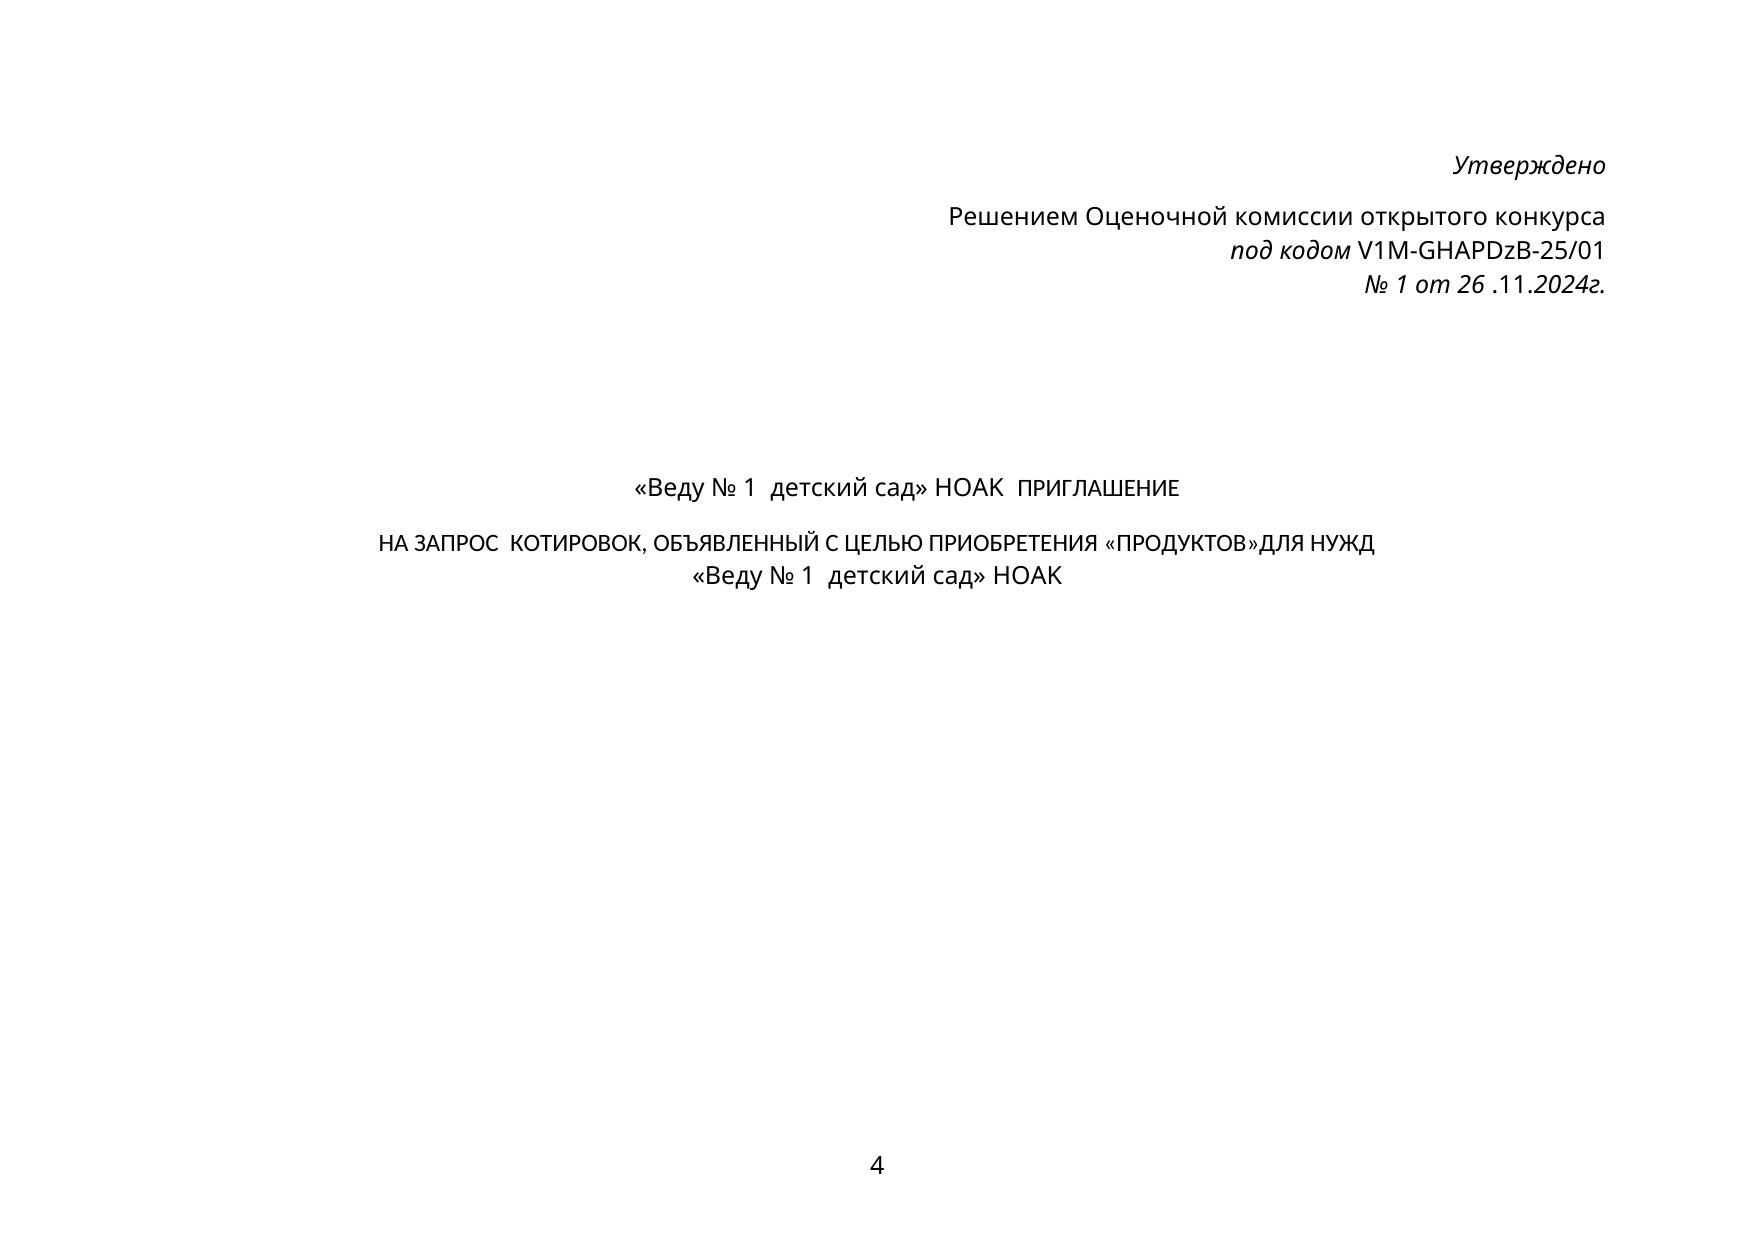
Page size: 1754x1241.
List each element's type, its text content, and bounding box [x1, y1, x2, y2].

text «Веду № 1 детский сад» HOAK [148, 558, 1606, 592]
text Утверждено [148, 148, 1606, 182]
text Решением Оценочной комиссии открытого конкурса под кодом V1M-GHAPDzB-25/01 № 1 от 26 .11.2024г. [148, 198, 1606, 301]
text «Веду № 1 детский сад» HOAK ПРИГЛАШЕНИЕ [148, 469, 1607, 503]
text НА ЗАПРОС КОТИРОВОК, ОБЪЯВЛЕННЫЙ С ЦЕЛЬЮ ПРИОБРЕТЕНИЯ «ПРОДУКТОВ»ДЛЯ НУЖД [148, 520, 1606, 558]
